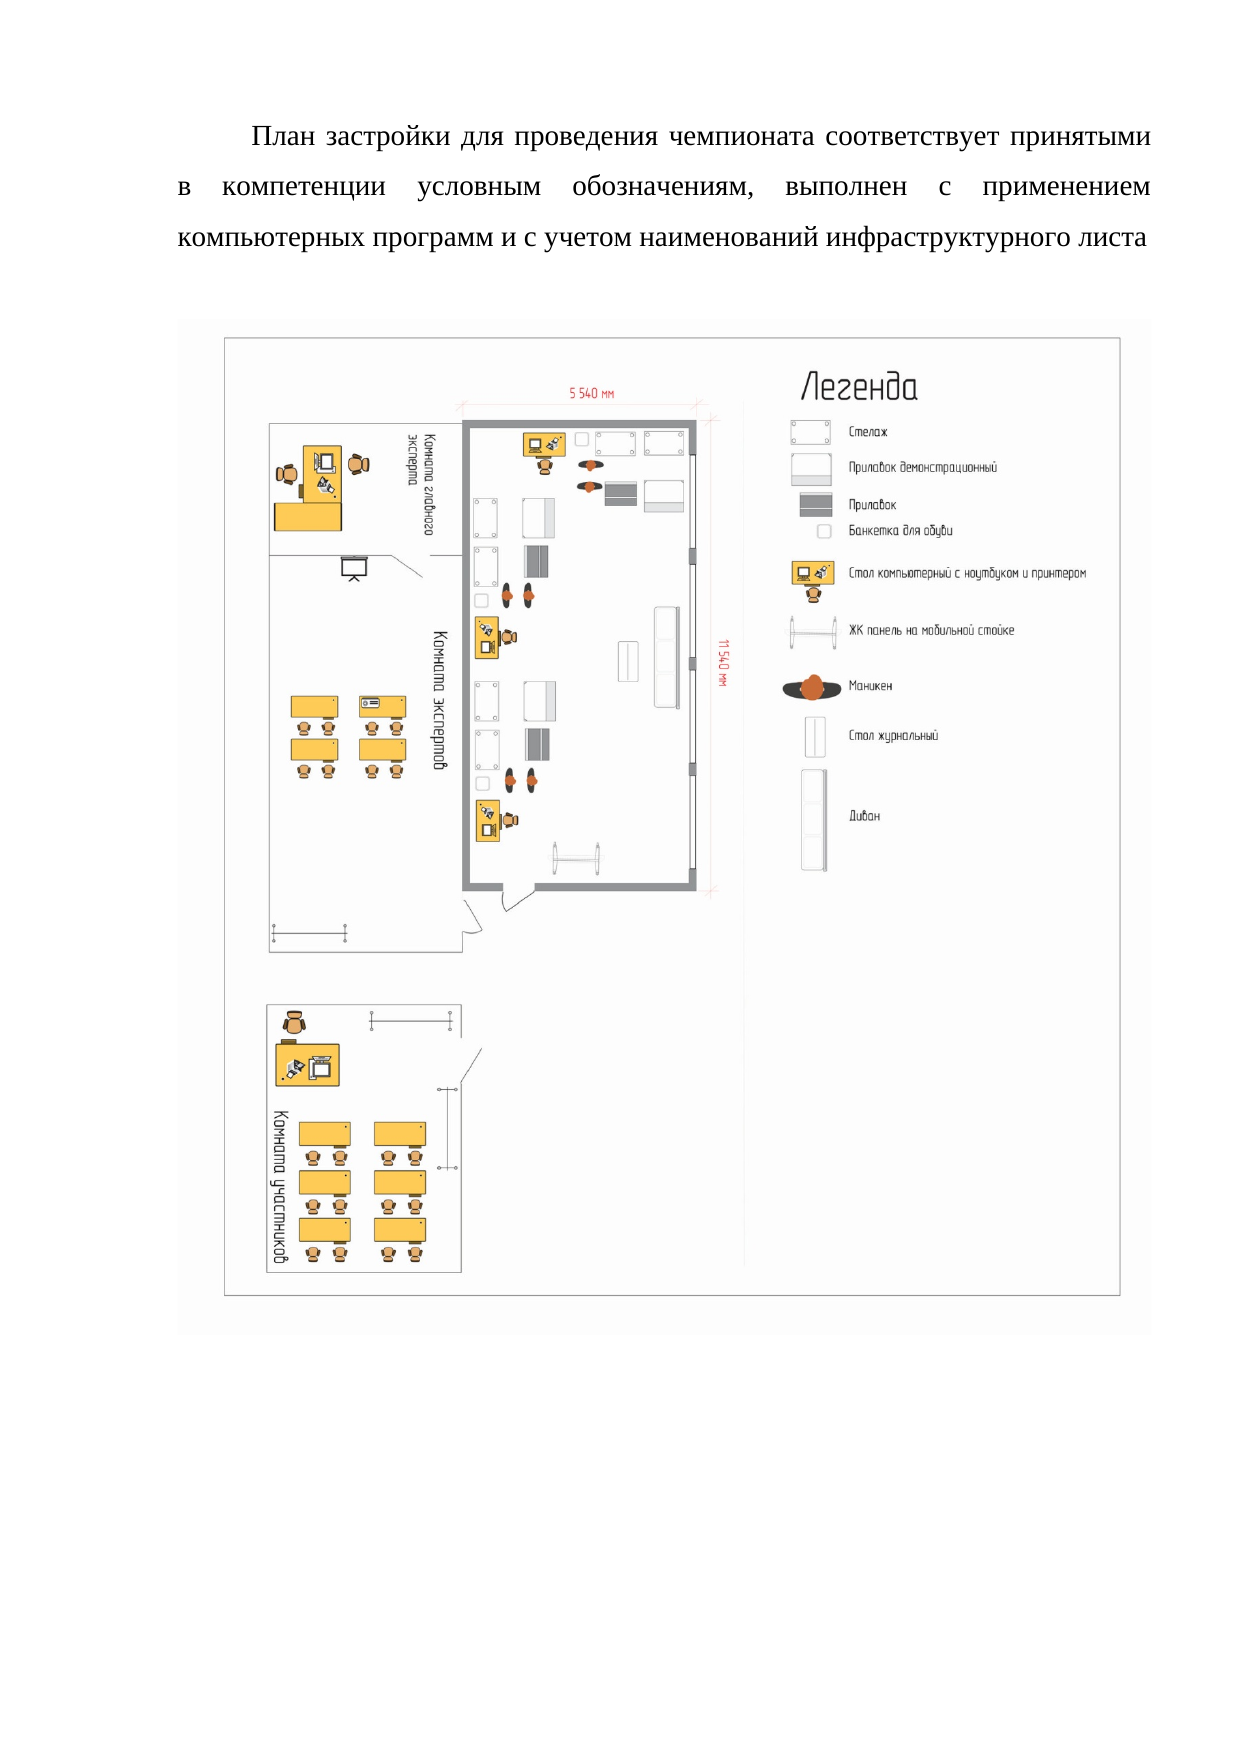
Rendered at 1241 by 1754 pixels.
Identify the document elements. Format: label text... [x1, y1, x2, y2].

picture [177, 319, 1152, 1335]
text План застройки для проведения чемпионата соответствует принятыми в компетенции условным обозначениям, выполнен с применением компьютерных программ и с учетом наименований инфраструктурного листа [177, 118, 1152, 252]
